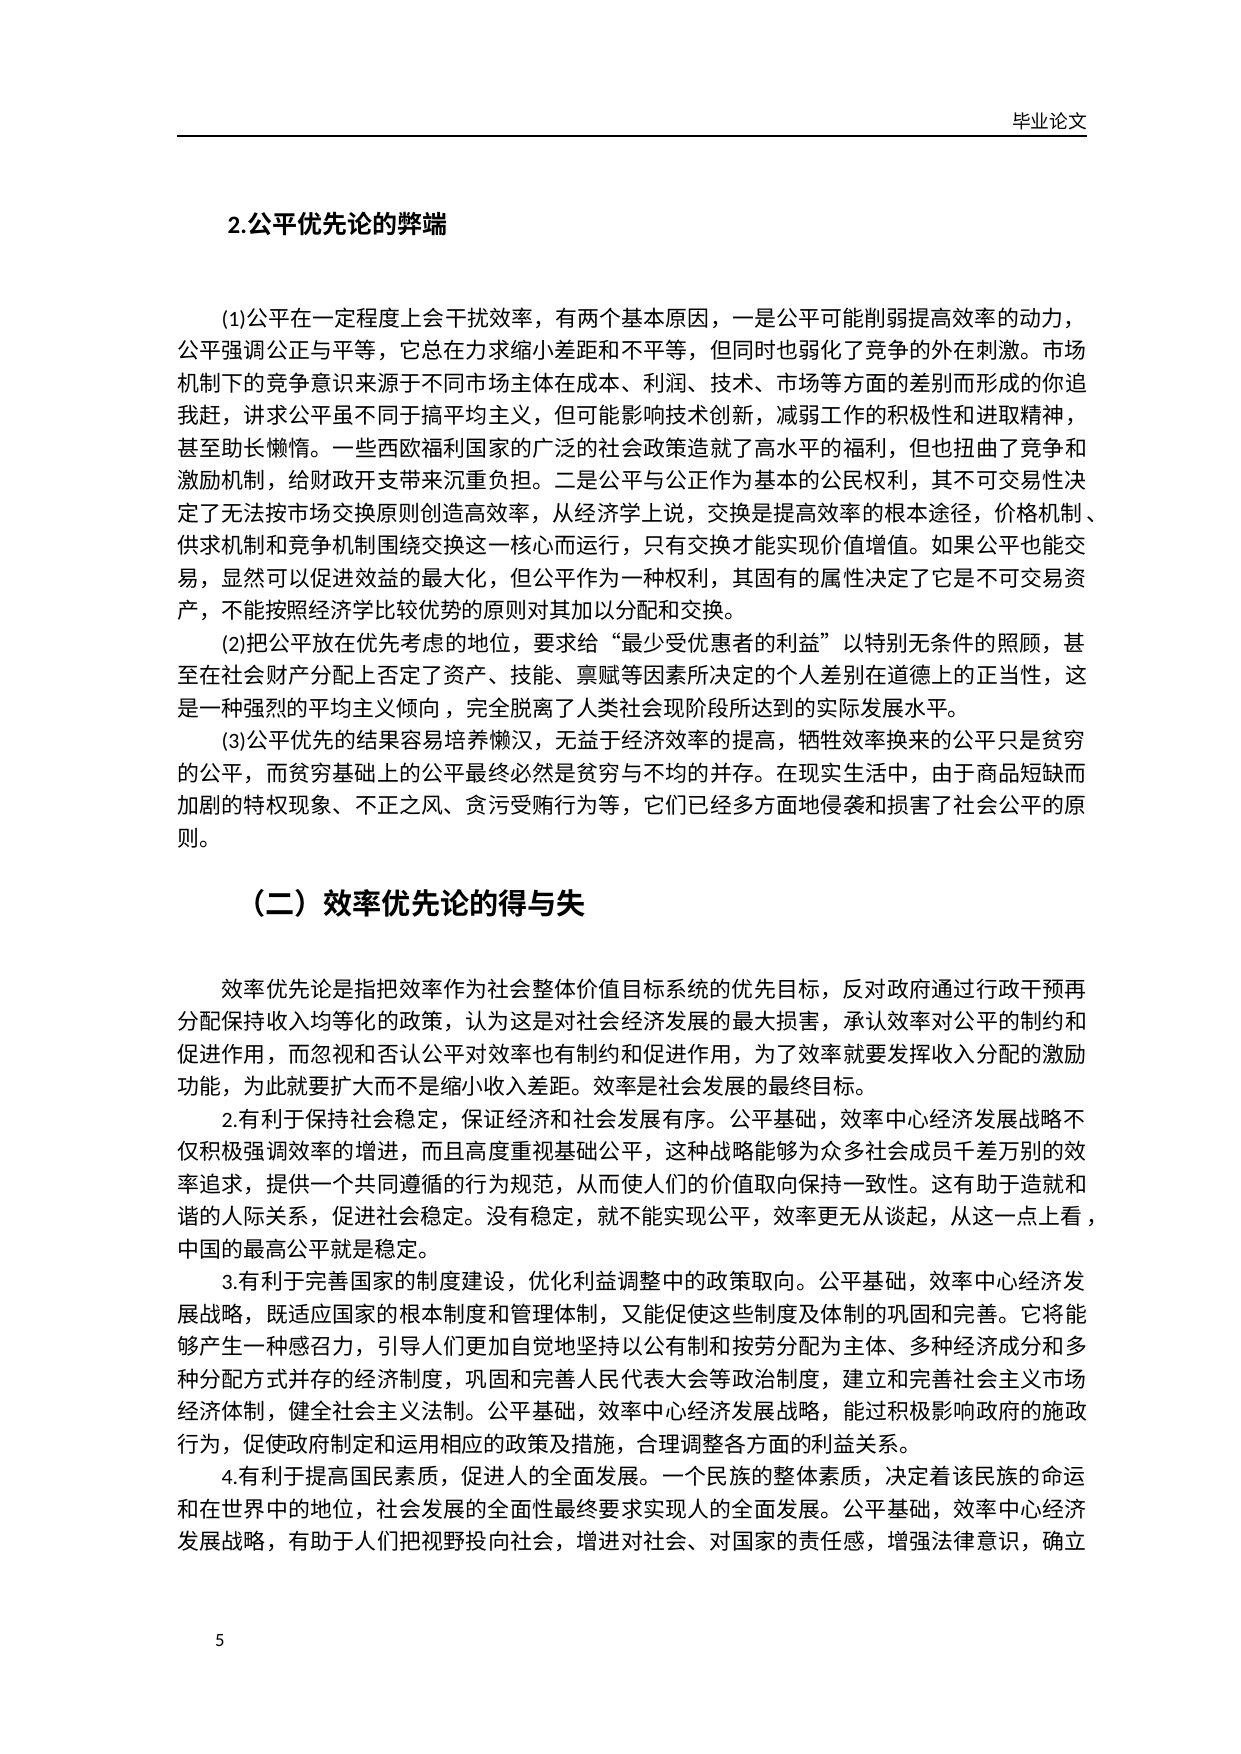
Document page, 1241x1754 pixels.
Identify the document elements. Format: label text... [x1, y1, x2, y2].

text (1)公平在一定程度上会干扰效率，有两个基本原因，一是公平可能削弱提高效率的动力，公平强调公正与平等，它总在力求缩小差距和不平等，但同时也弱化了竞争的外在刺激。市场机制下的竞争意识来源于不同市场主体在成本、利润、技术、市场等方面的差别而形成的你追我赶，讲求公平虽不同于搞平均主义，但可能影响技术创新，减弱工作的积极性和进取精神，甚至助长懒惰。一些西欧福利国家的广泛的社会政策造就了高水平的福利，但也扭曲了竞争和激励机制，给财政开支带来沉重负担。二是公平与公正作为基本的公民权利，其不可交易性决定了无法按市场交换原则创造高效率，从经济学上说，交换是提高效率的根本途径，价格机制、供求机制和竞争机制围绕交换这一核心而运行，只有交换才能实现价值增值。如果公平也能交易，显然可以促进效益的最大化，但公平作为一种权利，其固有的属性决定了它是不可交易资产，不能按照经济学比较优势的原则对其加以分配和交换。 [177, 300, 1087, 625]
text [177, 1459, 1087, 1556]
text (3)公平优先的结果容易培养懒汉，无益于经济效率的提高，牺牲效率换来的公平只是贫穷的公平，而贫穷基础上的公平最终必然是贫穷与不均的并存。在现实生活中，由于商品短缺而加剧的特权现象、不正之风、贪污受贿行为等，它们已经多方面地侵袭和损害了社会公平的原则。 [177, 723, 1087, 853]
text 效率优先论是指把效率作为社会整体价值目标系统的优先目标，反对政府通过行政干预再分配保持收入均等化的政策，认为这是对社会经济发展的最大损害，承认效率对公平的制约和促进作用，而忽视和否认公平对效率也有制约和促进作用，为了效率就要发挥收入分配的激励功能，为此就要扩大而不是缩小收入差距。效率是社会发展的最终目标。 [177, 971, 1087, 1101]
text 2.有利于保持社会稳定，保证经济和社会发展有序。公平基础，效率中心经济发展战略不仅积极强调效率的增进，而且高度重视基础公平，这种战略能够为众多社会成员千差万别的效率追求，提供一个共同遵循的行为规范，从而使人们的价值取向保持一致性。这有助于造就和谐的人际关系，促进社会稳定。没有稳定，就不能实现公平，效率更无从谈起，从这一点上看，中国的最高公平就是稳定。 [177, 1101, 1087, 1264]
text (2)把公平放在优先考虑的地位，要求给“最少受优惠者的利益”以特别无条件的照顾，甚至在社会财产分配上否定了资产、技能、禀赋等因素所决定的个人差别在道德上的正当性，这是一种强烈的平均主义倾向 ，完全脱离了人类社会现阶段所达到的实际发展水平。 [177, 625, 1087, 723]
text 3.有利于完善国家的制度建设，优化利益调整中的政策取向。公平基础，效率中心经济发展战略，既适应国家的根本制度和管理体制，又能促使这些制度及体制的巩固和完善。它将能够产生一种感召力，引导人们更加自觉地坚持以公有制和按劳分配为主体、多种经济成分和多种分配方式并存的经济制度，巩固和完善人民代表大会等政治制度，建立和完善社会主义市场经济体制，健全社会主义法制。公平基础，效率中心经济发展战略，能过积极影响政府的施政行为，促使政府制定和运用相应的政策及措施，合理调整各方面的利益关系。 [177, 1264, 1087, 1459]
subtitle （二）效率优先论的得与失 [177, 869, 1087, 934]
subtitle 2.公平优先论的弊端 [177, 190, 1087, 255]
